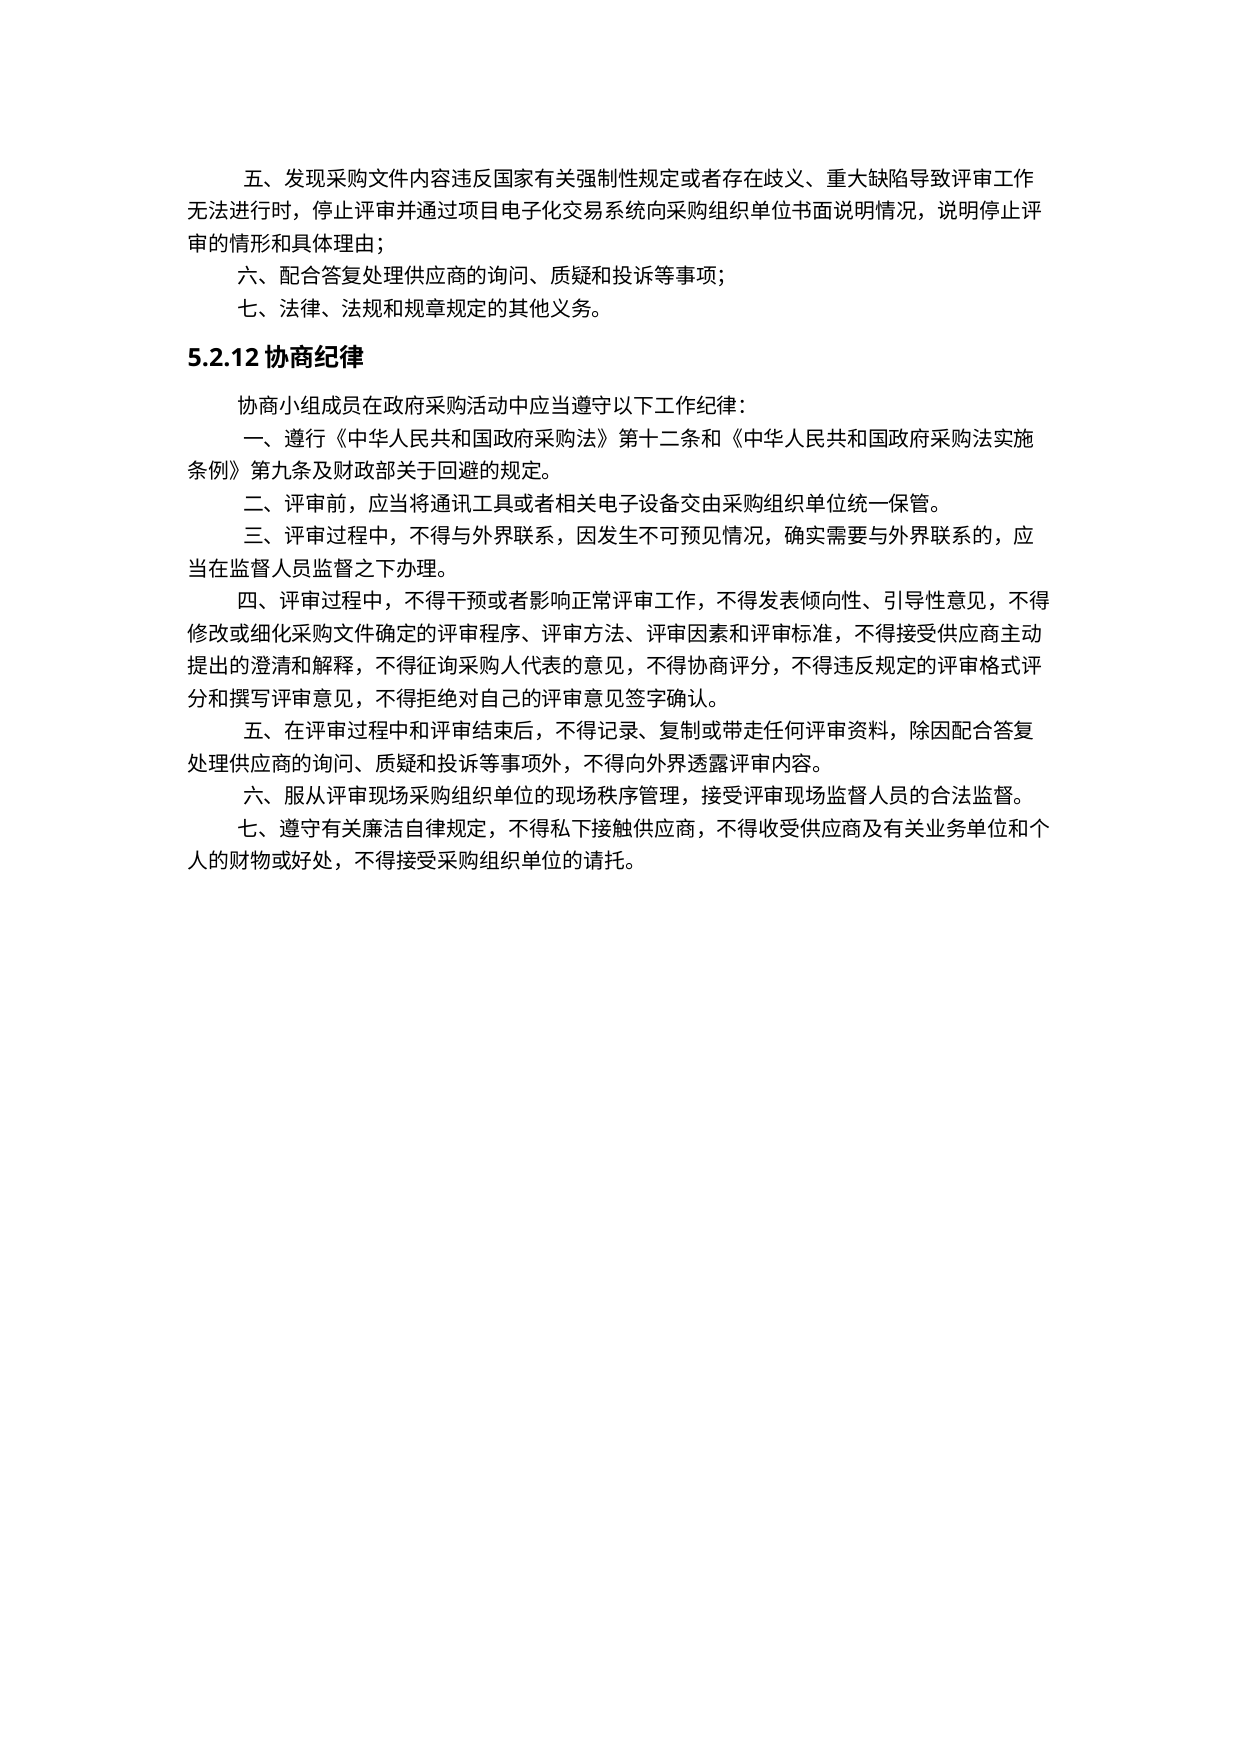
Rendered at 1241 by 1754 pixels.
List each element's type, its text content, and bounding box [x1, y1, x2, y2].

text 六、配合答复处理供应商的询问、质疑和投诉等事项； [187, 259, 1053, 292]
text 六、服从评审现场采购组织单位的现场秩序管理，接受评审现场监督人员的合法监督。 [187, 779, 1053, 812]
text 协商小组成员在政府采购活动中应当遵守以下工作纪律： [187, 389, 1053, 422]
text 三、评审过程中，不得与外界联系，因发生不可预见情况，确实需要与外界联系的，应当在监督人员监督之下办理。 [187, 519, 1053, 584]
text 二、评审前，应当将通讯工具或者相关电子设备交由采购组织单位统一保管。 [187, 487, 1053, 519]
text 四、评审过程中，不得干预或者影响正常评审工作，不得发表倾向性、引导性意见，不得修改或细化采购文件确定的评审程序、评审方法、评审因素和评审标准，不得接受供应商主动提出的澄清和解释，不得征询采购人代表的意见，不得协商评分，不得违反规定的评审格式评分和撰写评审意见，不得拒绝对自己的评审意见签字确认。 [187, 584, 1053, 714]
text 五、在评审过程中和评审结束后，不得记录、复制或带走任何评审资料，除因配合答复处理供应商的询问、质疑和投诉等事项外，不得向外界透露评审内容。 [187, 714, 1053, 779]
text 七、遵守有关廉洁自律规定，不得私下接触供应商，不得收受供应商及有关业务单位和个人的财物或好处，不得接受采购组织单位的请托。 [187, 812, 1053, 877]
text 五、发现采购文件内容违反国家有关强制性规定或者存在歧义、重大缺陷导致评审工作无法进行时，停止评审并通过项目电子化交易系统向采购组织单位书面说明情况，说明停止评审的情形和具体理由； [187, 162, 1053, 259]
text 一、遵行《中华人民共和国政府采购法》第十二条和《中华人民共和国政府采购法实施条例》第九条及财政部关于回避的规定。 [187, 422, 1053, 487]
text 5.2.12协商纪律 [187, 324, 1053, 389]
text 七、法律、法规和规章规定的其他义务。 [187, 292, 1053, 324]
